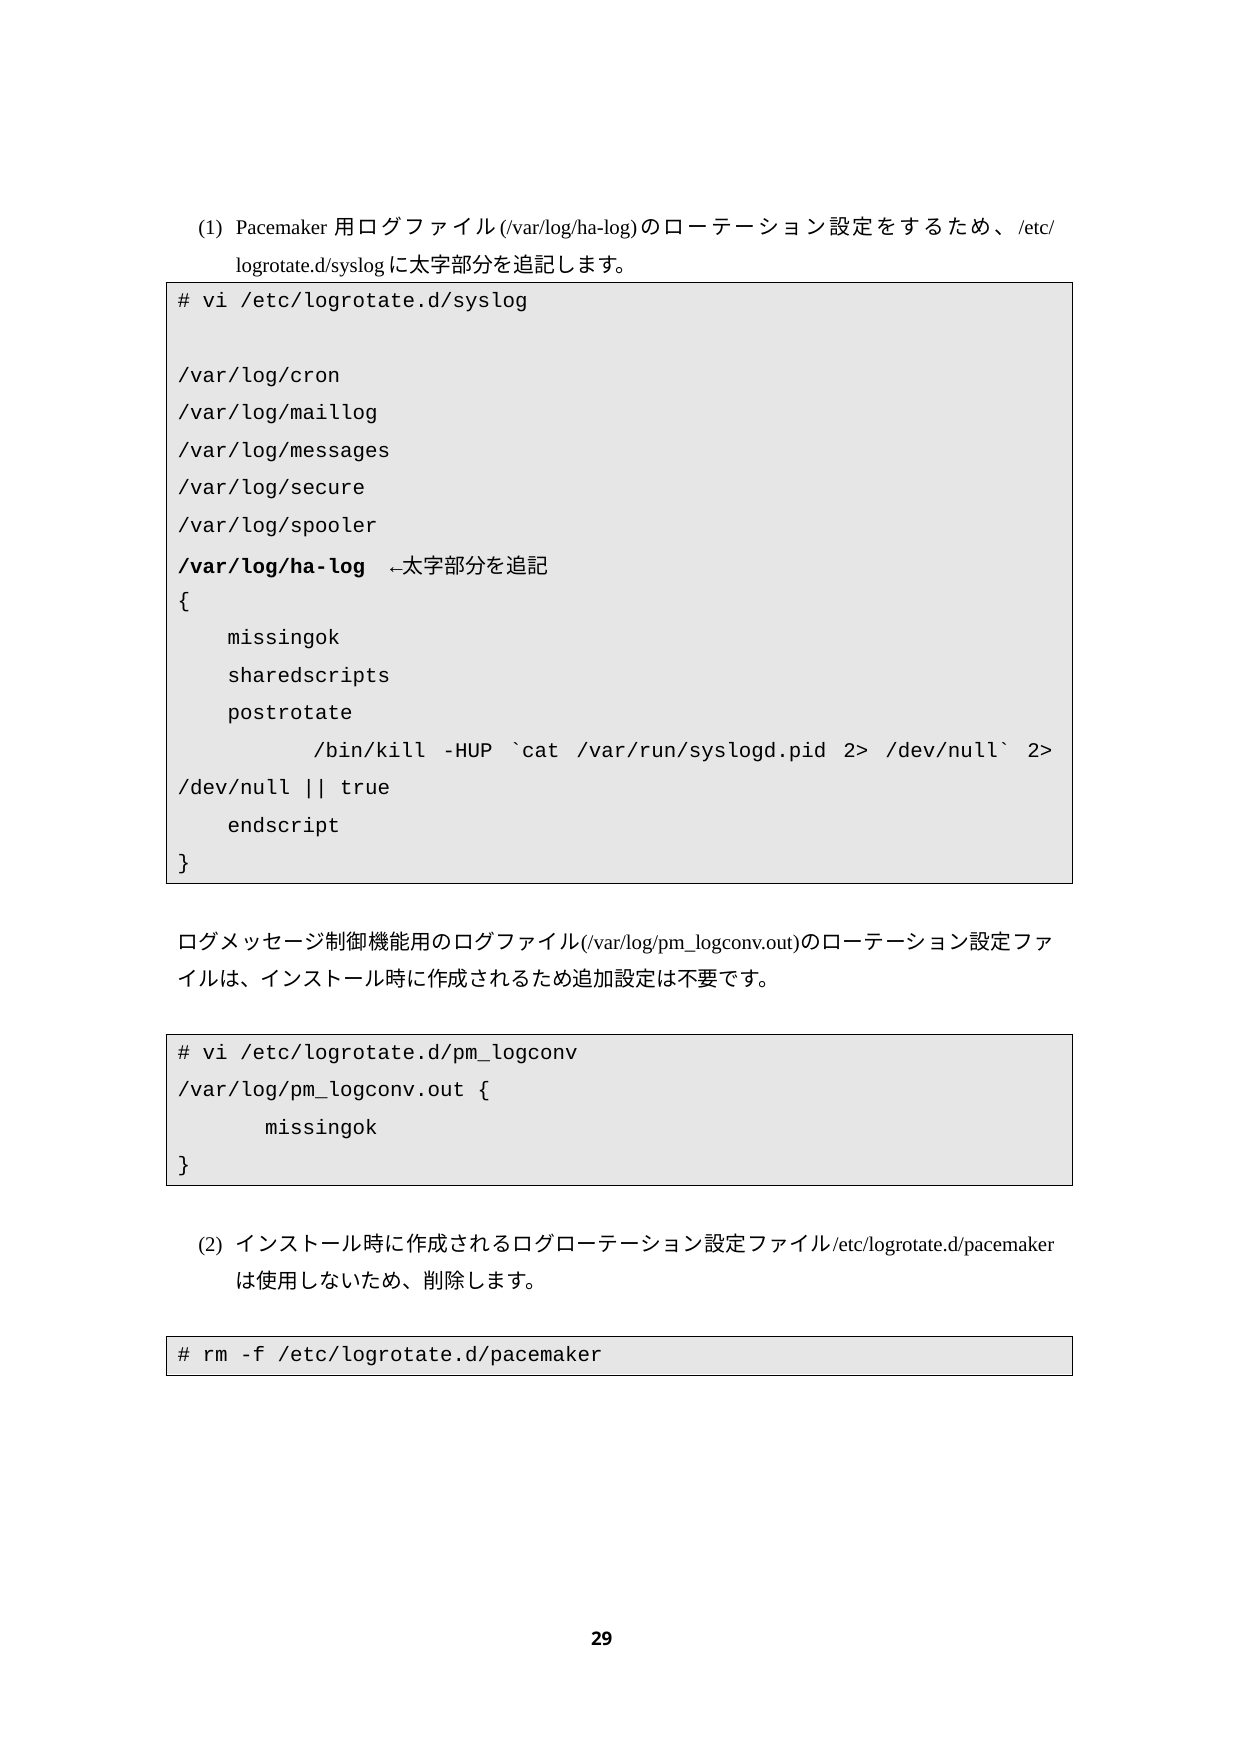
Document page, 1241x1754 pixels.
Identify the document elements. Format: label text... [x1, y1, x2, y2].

list インストール時に作成されるログローテーション設定ファイル/etc/logrotate.d/pacemakerは使用しないため、削除します。 [198, 1223, 1054, 1298]
table_header # rm -f /etc/logrotate.d/pacemaker [167, 1337, 1072, 1374]
table_header # vi /etc/logrotate.d/pm_logconv /var/log/pm_logconv.out { missingok } [167, 1035, 1072, 1185]
text ログメッセージ制御機能用のログファイル(/var/log/pm_logconv.out)のローテーション設定ファイルは、インストール時に作成されるため追加設定は不要です。 [177, 921, 1054, 996]
list Pacemaker用ログファイル(/var/log/ha-log)のローテーション設定をするため、/etc/logrotate.d/syslogに太字部分を追記します。 [198, 207, 1054, 282]
table_header # vi /etc/logrotate.d/syslog /var/log/cron /var/log/maillog /var/log/messages /var/log/secure /var/log/spooler /var/log/ha-log ←太字部分を追記 { missingok sharedscripts postrotate /bin/kill -HUP `cat /var/run/syslogd.pid 2> /dev/null` 2> /dev/null || true endscript } [167, 283, 1072, 883]
